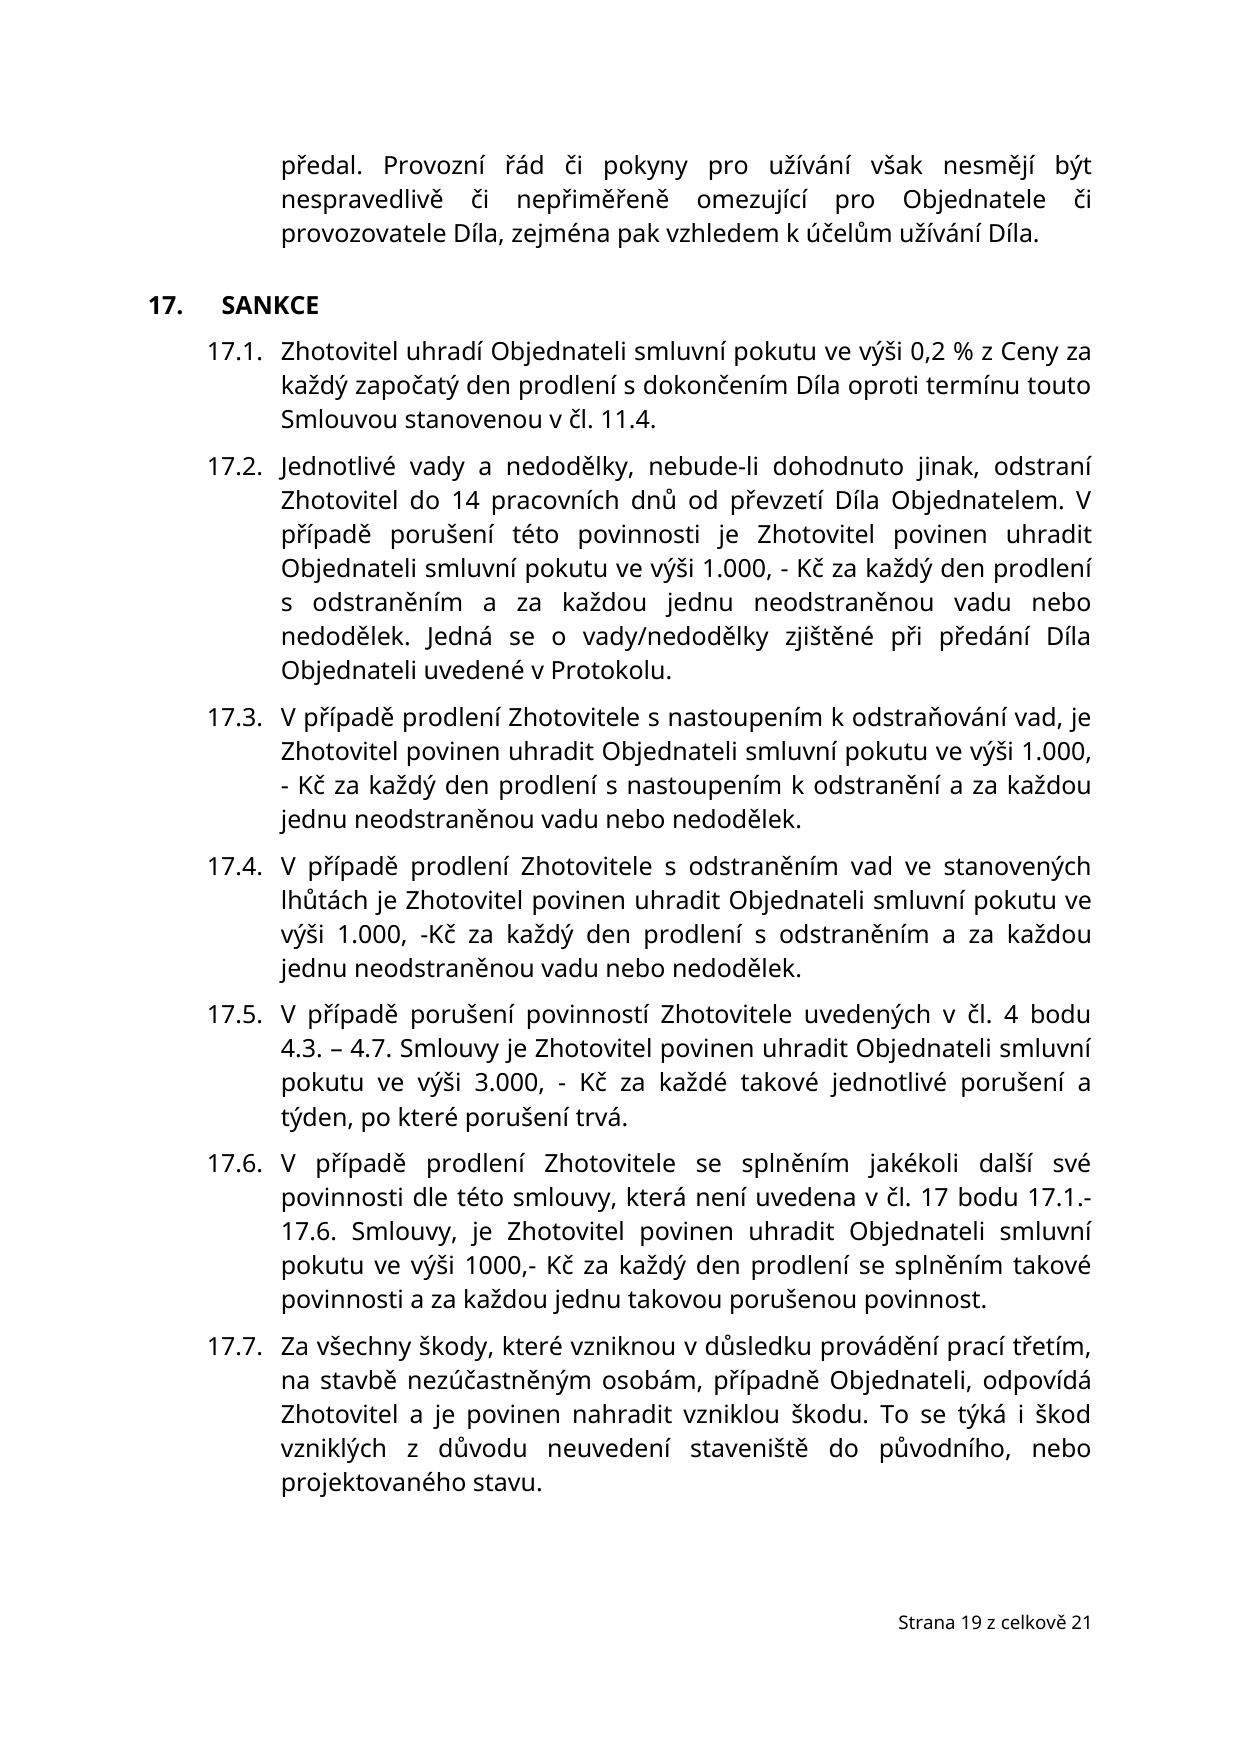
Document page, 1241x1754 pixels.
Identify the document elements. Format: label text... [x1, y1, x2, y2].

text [207, 148, 1093, 250]
text sANKCE [148, 287, 1093, 321]
text V případě prodlení Zhotovitele se splněním jakékoli další své povinnosti dle této smlouvy, která není uvedena v čl. 17 bodu 17.1.-17.6. Smlouvy, je Zhotovitel povinen uhradit Objednateli smluvní pokutu ve výši 1000,- Kč za každý den prodlení se splněním takové povinnosti a za každou jednu takovou porušenou povinnost. [207, 1146, 1093, 1316]
text V případě prodlení Zhotovitele s nastoupením k odstraňování vad, je Zhotovitel povinen uhradit Objednateli smluvní pokutu ve výši 1.000, - Kč za každý den prodlení s nastoupením k odstranění a za každou jednu neodstraněnou vadu nebo nedodělek. [207, 699, 1093, 836]
text V případě prodlení Zhotovitele s odstraněním vad ve stanovených lhůtách je Zhotovitel povinen uhradit Objednateli smluvní pokutu ve výši 1.000, -Kč za každý den prodlení s odstraněním a za každou jednu neodstraněnou vadu nebo nedodělek. [207, 848, 1093, 984]
text Jednotlivé vady a nedodělky, nebude-li dohodnuto jinak, odstraní Zhotovitel do 14 pracovních dnů od převzetí Díla Objednatelem. V případě porušení této povinnosti je Zhotovitel povinen uhradit Objednateli smluvní pokutu ve výši 1.000, - Kč za každý den prodlení s odstraněním a za každou jednu neodstraněnou vadu nebo nedodělek. Jedná se o vady/nedodělky zjištěné při předání Díla Objednateli uvedené v Protokolu. [207, 448, 1093, 687]
text Za všechny škody, které vzniknou v důsledku provádění prací třetím, na stavbě nezúčastněným osobám, případně Objednateli, odpovídá Zhotovitel a je povinen nahradit vzniklou škodu. To se týká i škod vzniklých z důvodu neuvedení staveniště do původního, nebo projektovaného stavu. [207, 1328, 1093, 1499]
text Zhotovitel uhradí Objednateli smluvní pokutu ve výši 0,2 % z Ceny za každý započatý den prodlení s dokončením Díla oproti termínu touto Smlouvou stanovenou v čl. 11.4. [207, 334, 1093, 436]
text V případě porušení povinností Zhotovitele uvedených v čl. 4 bodu 4.3. – 4.7. Smlouvy je Zhotovitel povinen uhradit Objednateli smluvní pokutu ve výši 3.000, - Kč za každé takové jednotlivé porušení a týden, po které porušení trvá. [207, 997, 1093, 1133]
